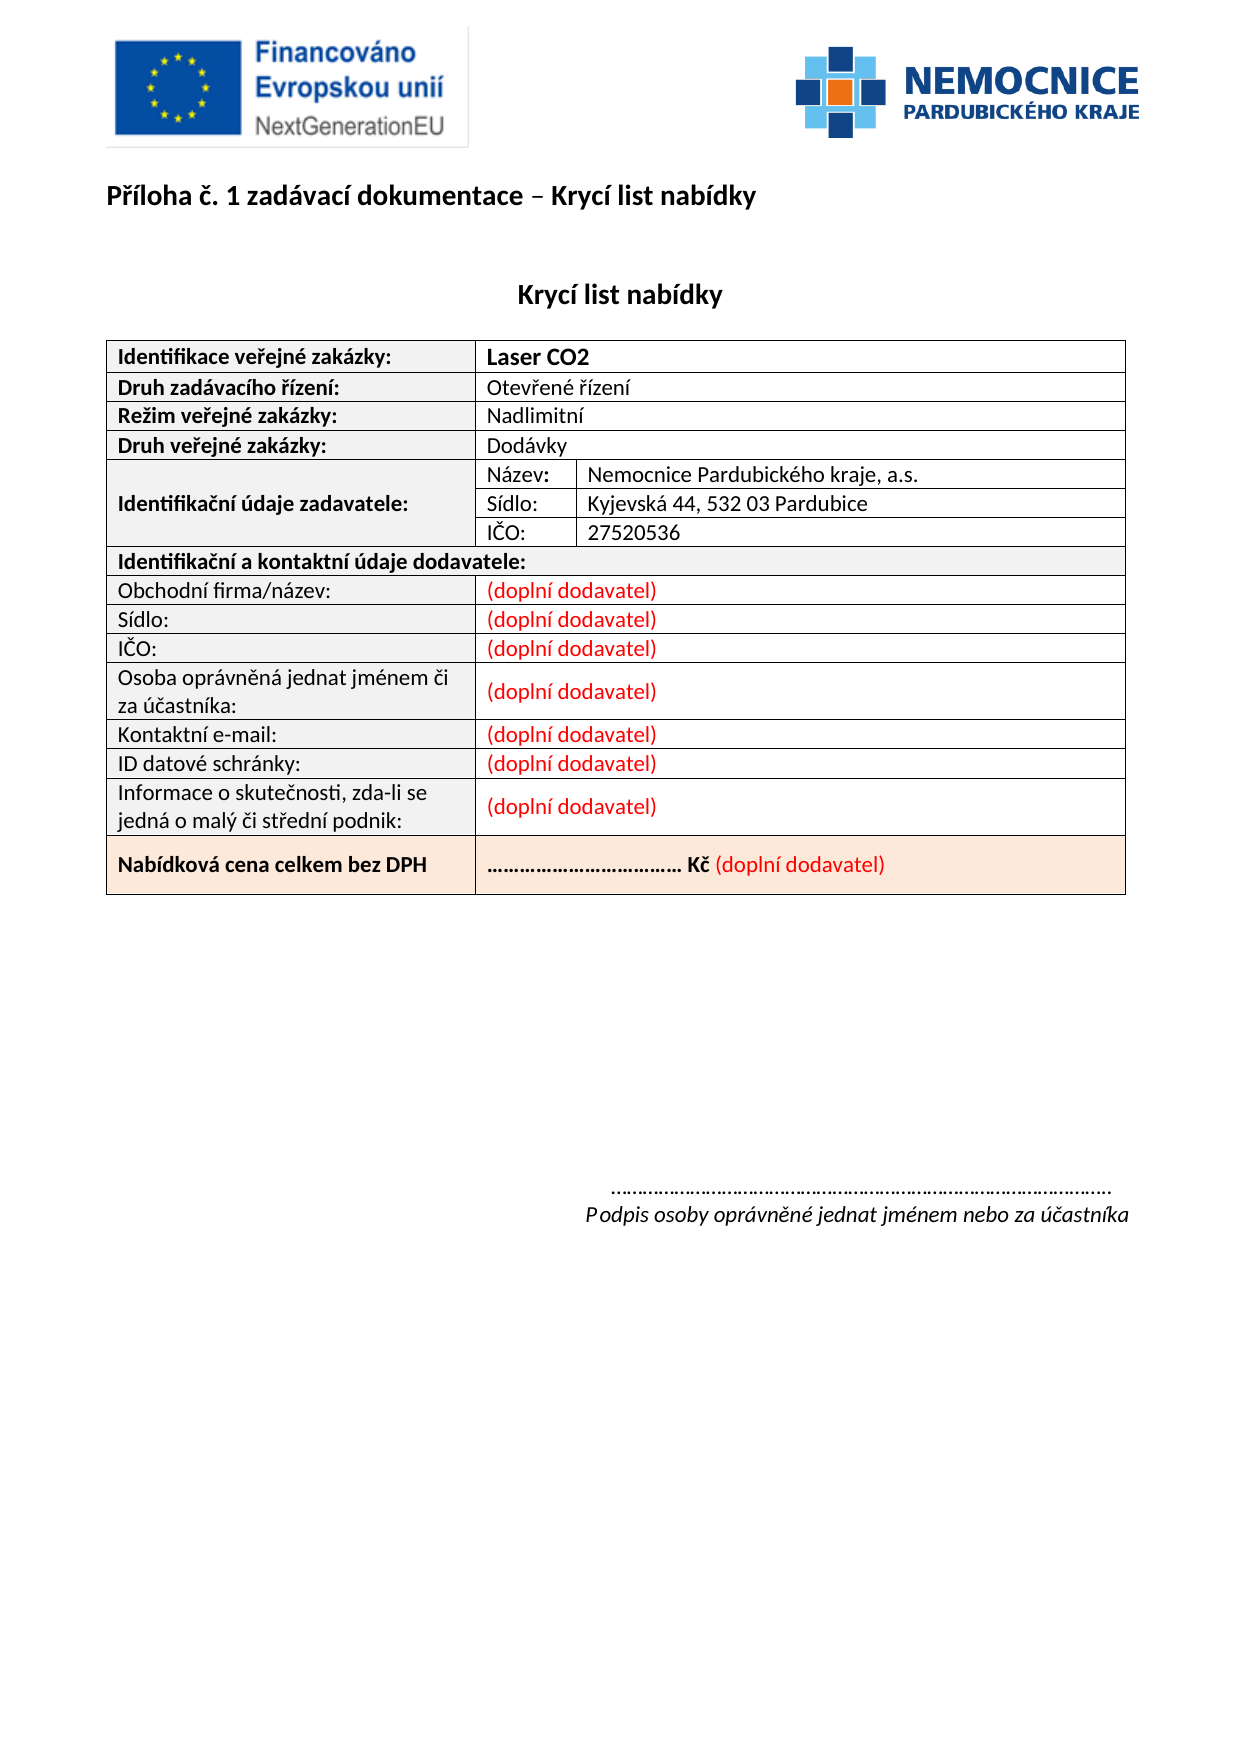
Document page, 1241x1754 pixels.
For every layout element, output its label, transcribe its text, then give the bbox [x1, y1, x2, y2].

table_cell Nadlimitní [476, 402, 1125, 430]
table_cell Kontaktní e-mail: [107, 720, 475, 748]
table_cell Identifikační údaje zadavatele: [107, 460, 475, 546]
table_cell ……………………………… Kč (doplní dodavatel) [476, 836, 1125, 893]
table_cell Sídlo: [476, 489, 576, 517]
table_cell Druh zadávacího řízení: [107, 373, 475, 401]
table_cell Dodávky [476, 431, 1125, 459]
table_cell Sídlo: [107, 605, 475, 633]
text ………………………………………………………………………………….. [106, 1172, 1134, 1200]
table_cell (doplní dodavatel) [476, 576, 1125, 604]
table_cell Druh veřejné zakázky: [107, 431, 475, 459]
table_header Laser CO2 [476, 341, 1125, 372]
table_cell Otevřené řízení [476, 373, 1125, 401]
table_cell (doplní dodavatel) [476, 749, 1125, 777]
table_cell (doplní dodavatel) [476, 605, 1125, 633]
table_header Identifikace veřejné zakázky: [107, 341, 475, 372]
picture [794, 46, 1139, 139]
table_cell IČO: [476, 518, 576, 546]
table_cell (doplní dodavatel) [476, 720, 1125, 748]
table_cell ID datové schránky: [107, 749, 475, 777]
table_cell 27520536 [577, 518, 1125, 546]
table_cell Název: [476, 460, 576, 488]
text Podpis osoby oprávněné jednat jménem nebo za účastníka [106, 1200, 1134, 1228]
table_cell Kyjevská 44, 532 03 Pardubice [577, 489, 1125, 517]
table_cell Osoba oprávněná jednat jménem či za účastníka: [107, 663, 475, 719]
table_cell Nemocnice Pardubického kraje, a.s. [577, 460, 1125, 488]
table_cell Informace o skutečnosti, zda-li se jedná o malý či střední podnik: [107, 779, 475, 834]
table_cell Režim veřejné zakázky: [107, 402, 475, 430]
table_cell Identifikační a kontaktní údaje dodavatele: [107, 547, 1125, 575]
text Krycí list nabídky [106, 276, 1134, 312]
table_cell Obchodní firma/název: [107, 576, 475, 604]
table_cell (doplní dodavatel) [476, 779, 1125, 834]
picture [106, 26, 470, 149]
table_cell (doplní dodavatel) [476, 663, 1125, 719]
table_cell (doplní dodavatel) [476, 634, 1125, 662]
table_cell IČO: [107, 634, 475, 662]
text Příloha č. 1 zadávací dokumentace – Krycí list nabídky [106, 177, 1134, 213]
table_cell Nabídková cena celkem bez DPH [107, 836, 475, 893]
